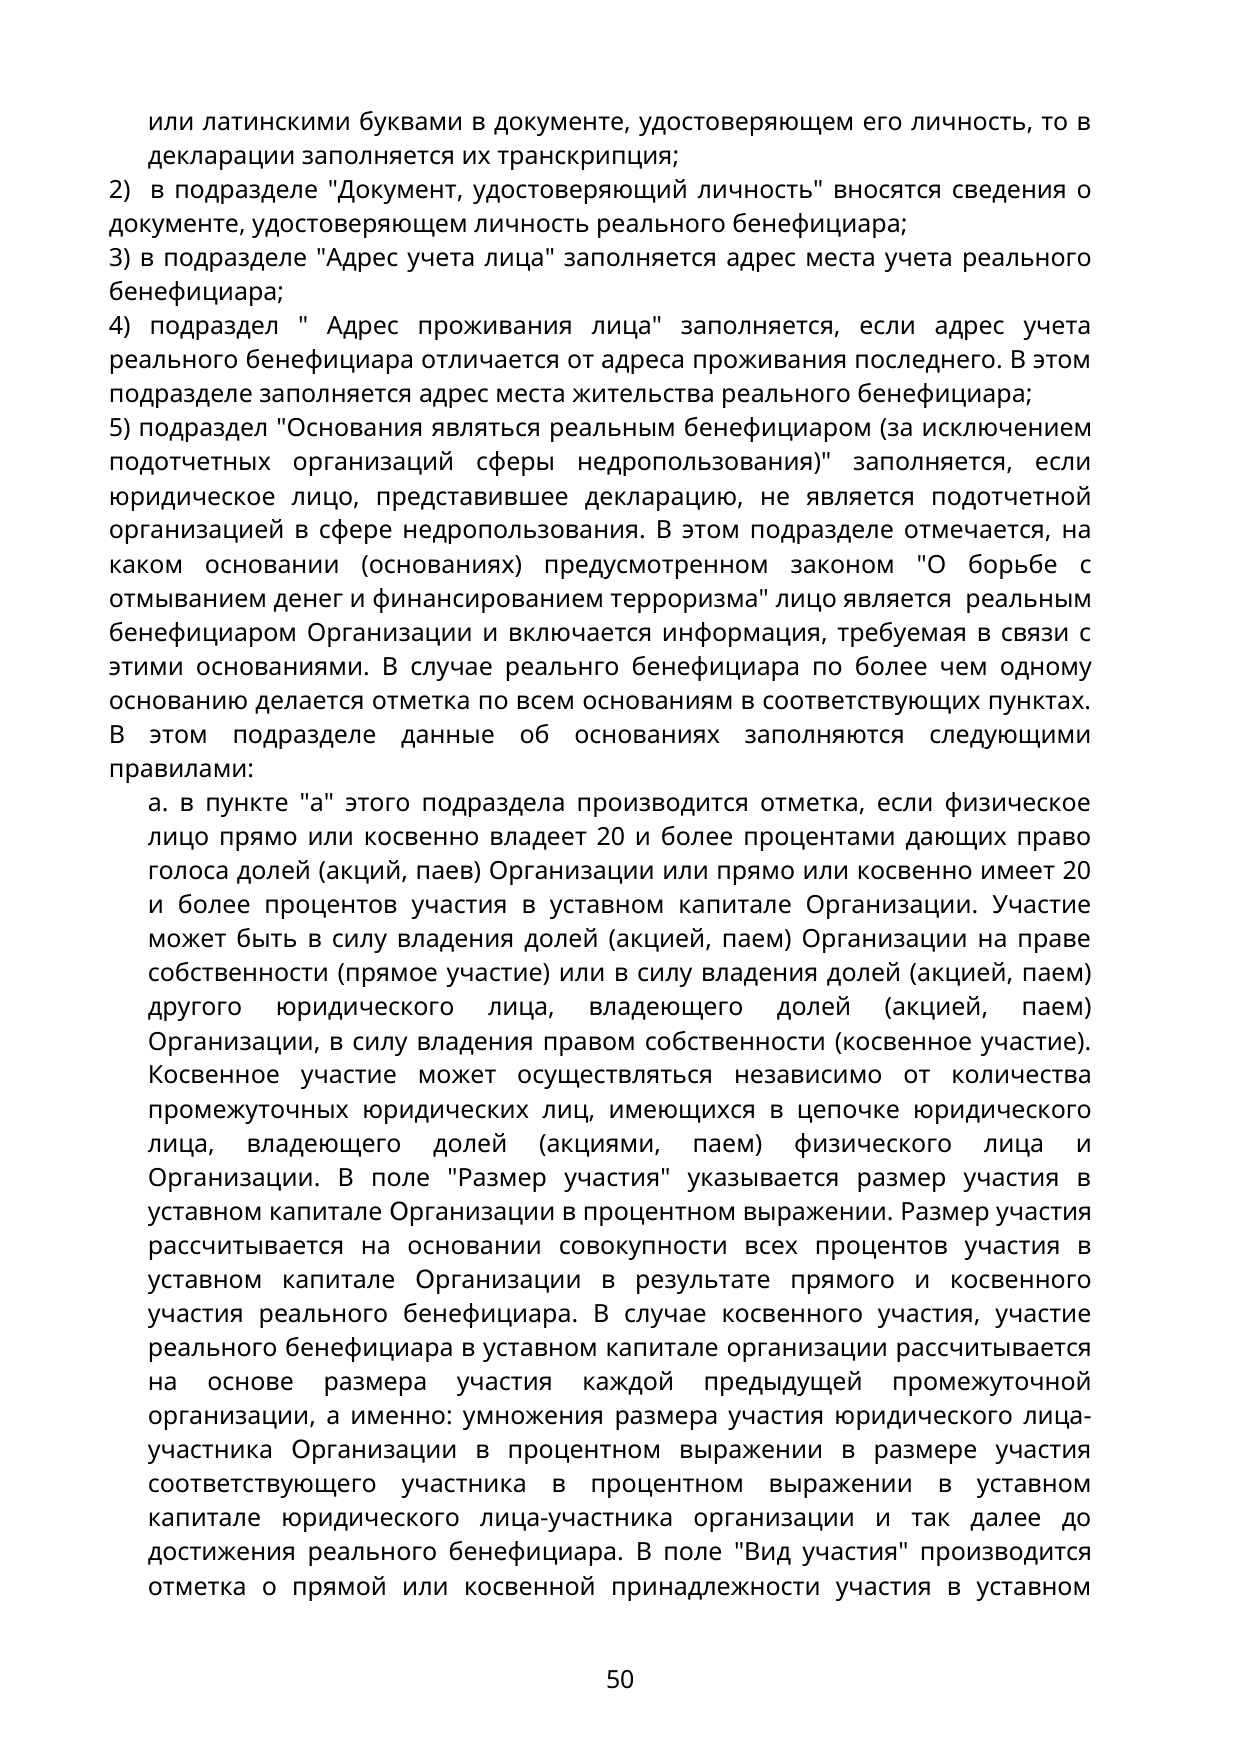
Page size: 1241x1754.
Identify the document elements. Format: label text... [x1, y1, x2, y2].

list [109, 103, 1092, 172]
text 4) подраздел " Адрес проживания лица" заполняется, если адрес учета реального бенефициара отличается от адреса проживания последнего. В этом подразделе заполняется адрес места жительства реального бенефициара; [109, 308, 1092, 410]
text 2) в подразделе "Документ, удостоверяющий личность" вносятся сведения о документе, удостоверяющем личность реального бенефициара; [109, 172, 1092, 240]
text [148, 785, 1092, 1602]
text 3) в подразделе "Адрес учета лица" заполняется адрес места учета реального бенефициара; [109, 240, 1092, 308]
text 5) подраздел "Основания являться реальным бенефициаром (за исключением подотчетных организаций сферы недропользования)" заполняется, если юридическое лицо, представившее декларацию, не является подотчетной организацией в сфере недропользования. В этом подразделе отмечается, на каком основании (основаниях) предусмотренном законом "О борьбе с отмыванием денег и финансированием терроризма" лицо является реальным бенефициаром Организации и включается информация, требуемая в связи с этими основаниями. В случае реальнго бенефициара по более чем одному основанию делается отметка по всем основаниям в соответствующих пунктах. В этом подразделе данные об основаниях заполняются следующими правилами: [109, 410, 1092, 785]
